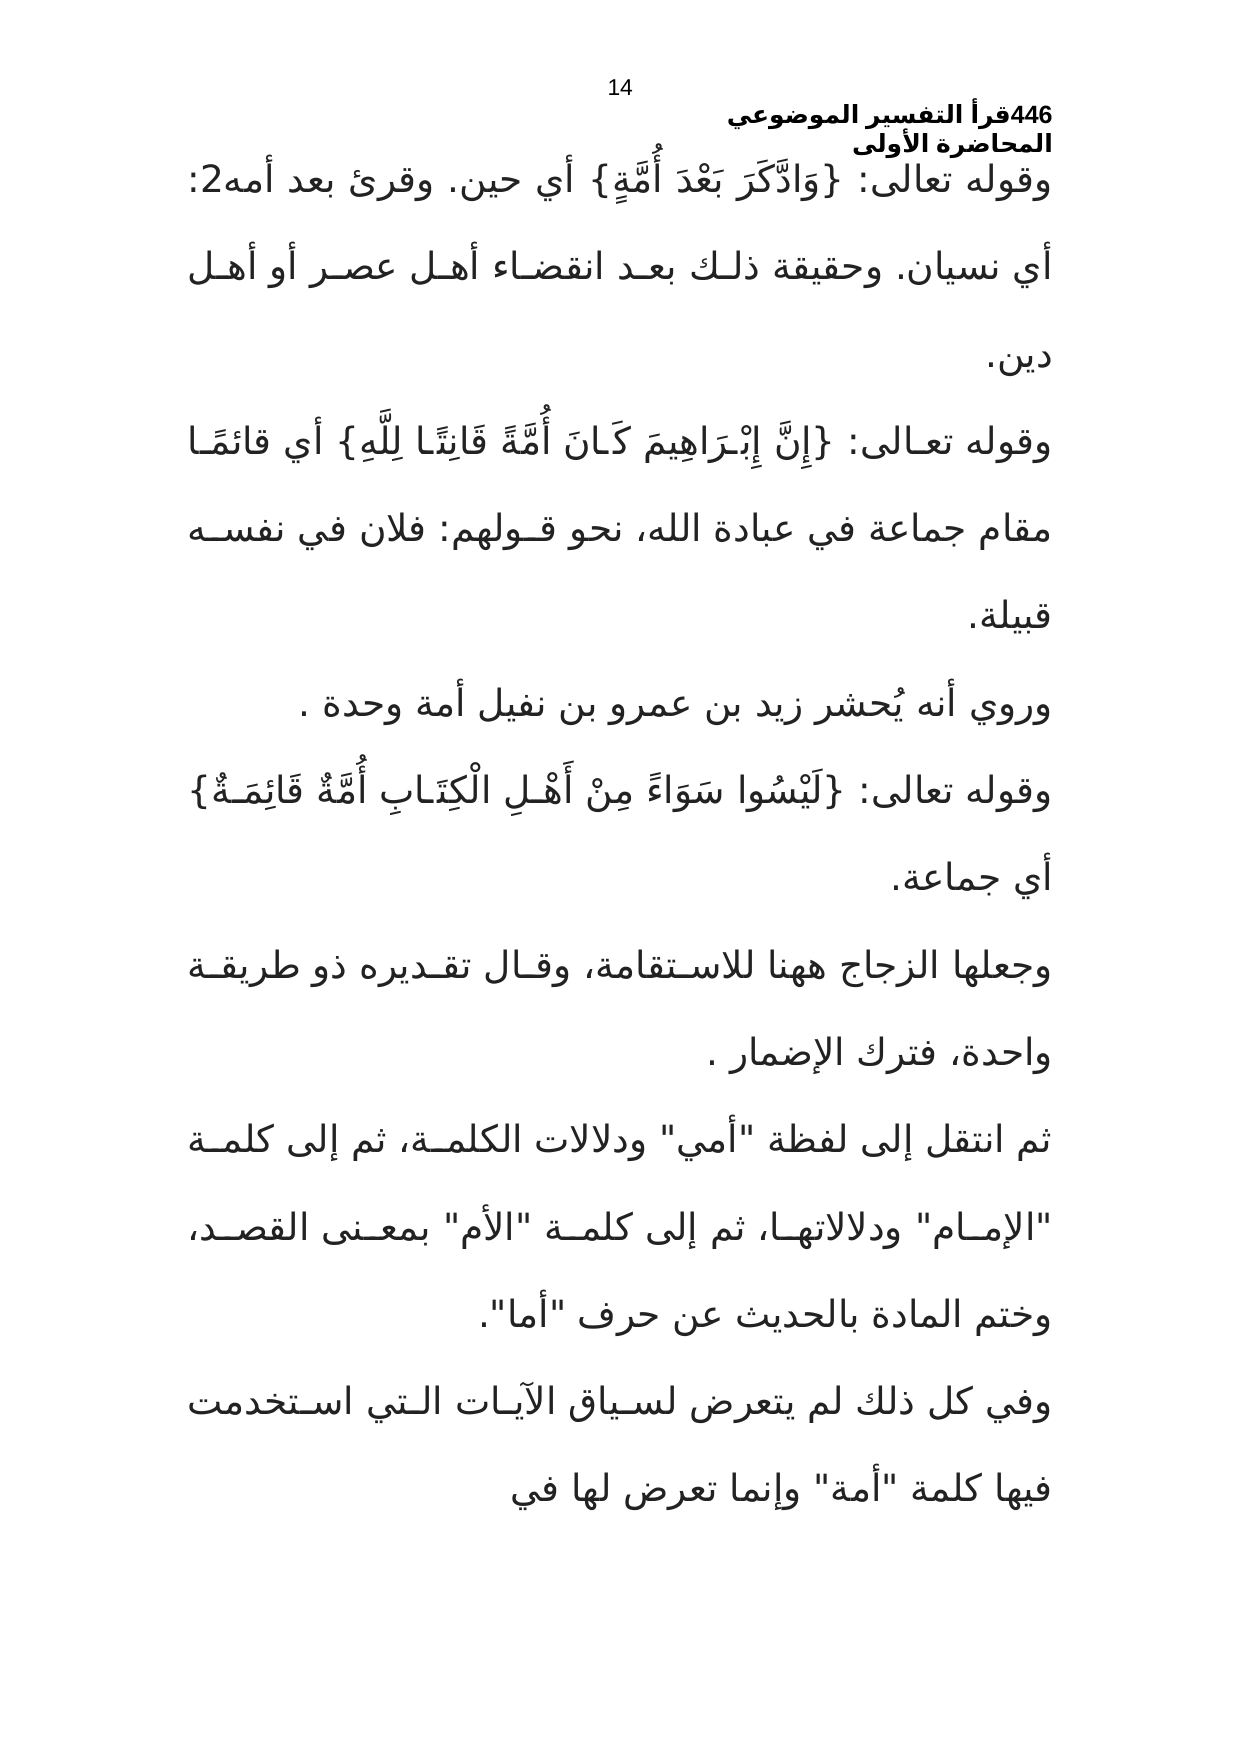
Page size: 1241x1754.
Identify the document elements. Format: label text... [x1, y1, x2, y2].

text وقوله تعالى: {لَيْسُوا سَوَاءً مِنْ أَهْلِ الْكِتَابِ أُمَّةٌ قَائِمَةٌ} أي جماعة. [187, 769, 1053, 899]
text وجعلها الزجاج ههنا للاستقامة، وقال تقديره ذو طريقة واحدة، فترك الإضمار . [187, 943, 1053, 1074]
text وروي أنه يُحشر زيد بن عمرو بن نفيل أمة وحدة . [187, 681, 1053, 725]
text وقوله تعالى: {إِنَّ إِبْرَاهِيمَ كَانَ أُمَّةً قَانِتًا لِلَّهِ} أي قائمًا مقام جماعة في عبادة الله، نحو قولهم: فلان في نفسه قبيلة. [187, 419, 1053, 638]
text ثم انتقل إلى لفظة "أمي" ودلالات الكلمة، ثم إلى كلمة "الإمام" ودلالاتها، ثم إلى كلمة "الأم" بمعنى القصد، وختم المادة بالحديث عن حرف "أما". [187, 1118, 1053, 1336]
text وقوله تعالى: {وَادَّكَرَ بَعْدَ أُمَّةٍ} أي حين. وقرئ بعد أمه2: أي نسيان. وحقيقة ذلك بعد انقضاء أهل عصر أو أهل دين. [187, 158, 1053, 376]
text وفي كل ذلك لم يتعرض لسياق الآيات التي استخدمت فيها كلمة "أمة" وإنما تعرض لها في [187, 1380, 1053, 1511]
